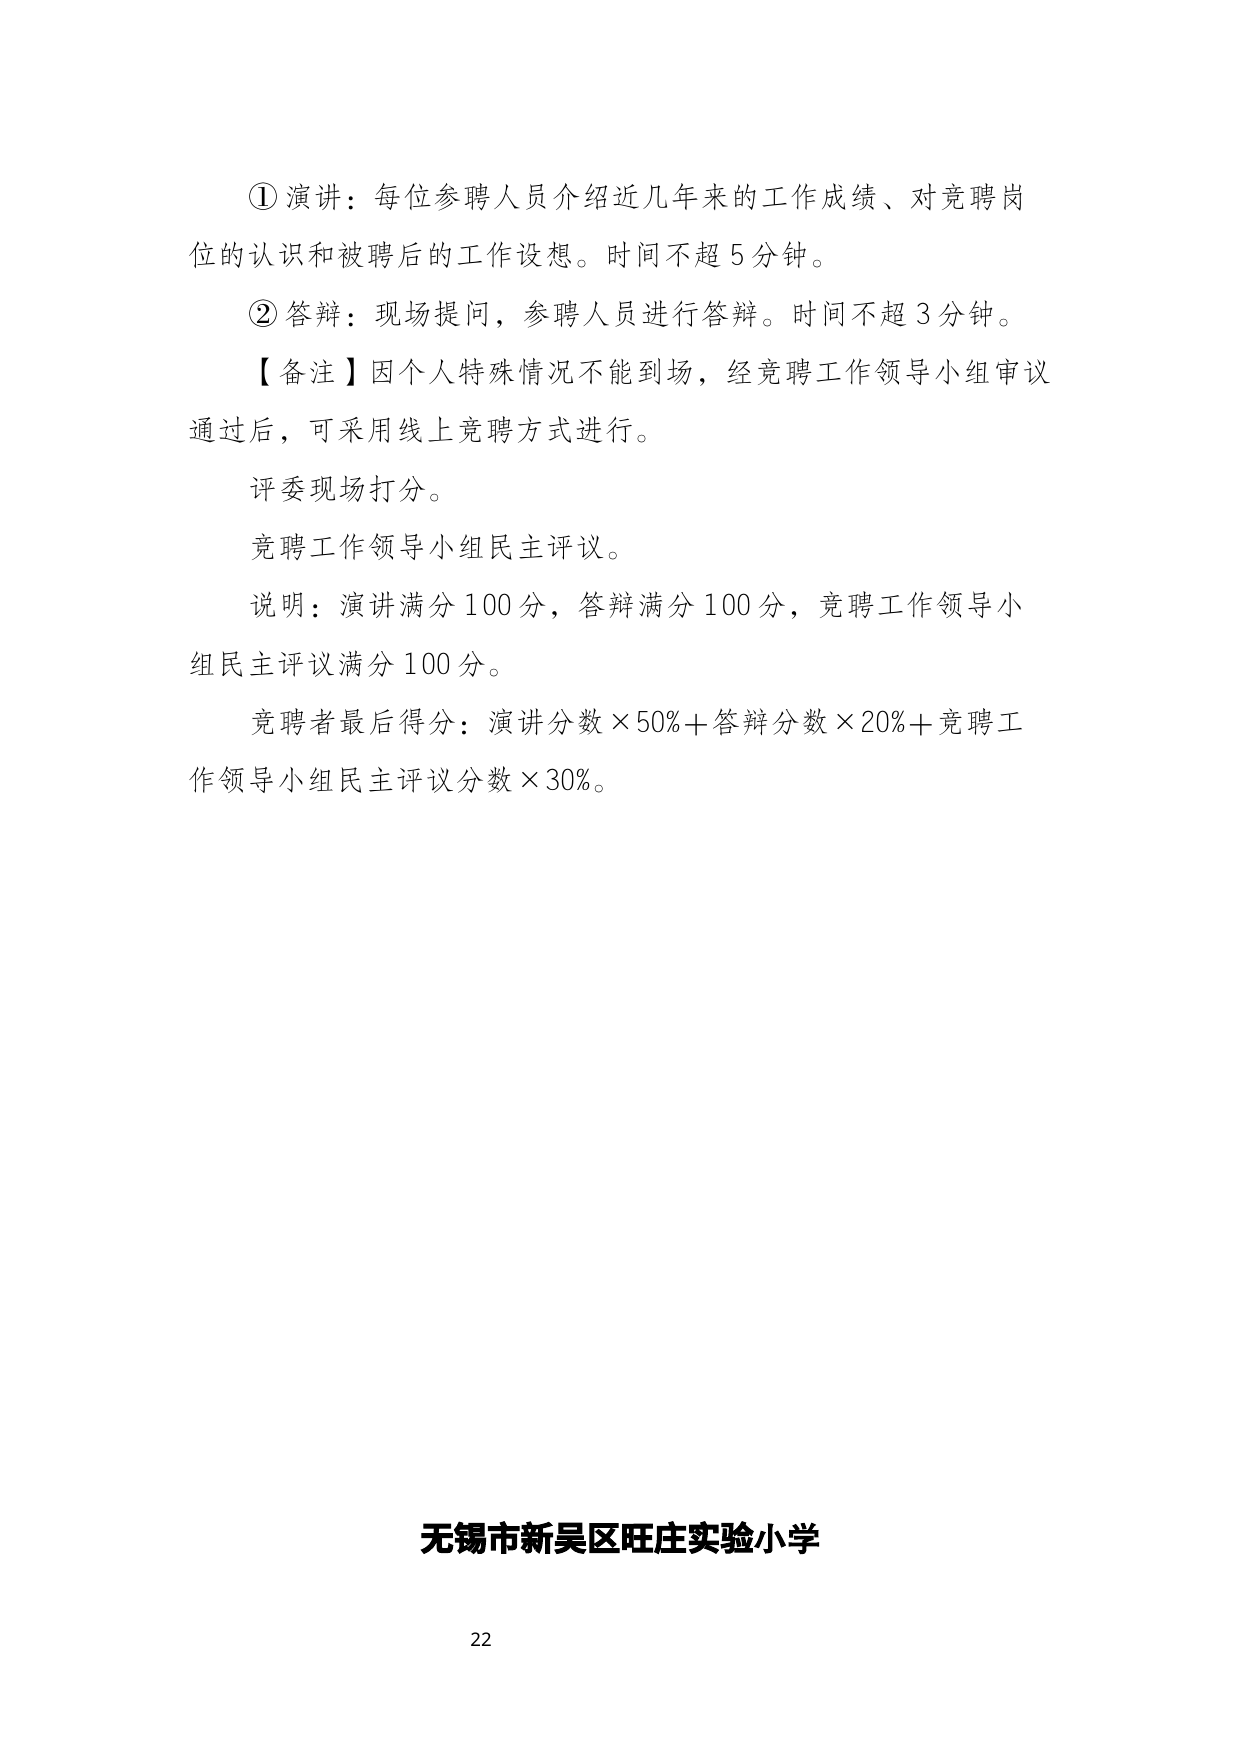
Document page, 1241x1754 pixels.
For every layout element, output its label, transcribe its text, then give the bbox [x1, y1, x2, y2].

text 评委现场打分。 [187, 454, 1053, 512]
text 竞聘者最后得分：演讲分数×50%＋答辩分数×20%＋竞聘工作领导小组民主评议分数×30%。 [187, 687, 1053, 804]
text 说明：演讲满分100分，答辩满分100分，竞聘工作领导小组民主评议满分100分。 [187, 570, 1053, 687]
text ①演讲：每位参聘人员介绍近几年来的工作成绩、对竞聘岗位的认识和被聘后的工作设想。时间不超5分钟。 [187, 162, 1053, 279]
text ②答辩：现场提问，参聘人员进行答辩。时间不超3分钟。 [187, 279, 1053, 337]
text 【备注】因个人特殊情况不能到场，经竞聘工作领导小组审议通过后，可采用线上竞聘方式进行。 [187, 337, 1053, 454]
text 竞聘工作领导小组民主评议。 [187, 512, 1053, 570]
text 无锡市新吴区旺庄实验小学 [187, 1504, 1053, 1562]
